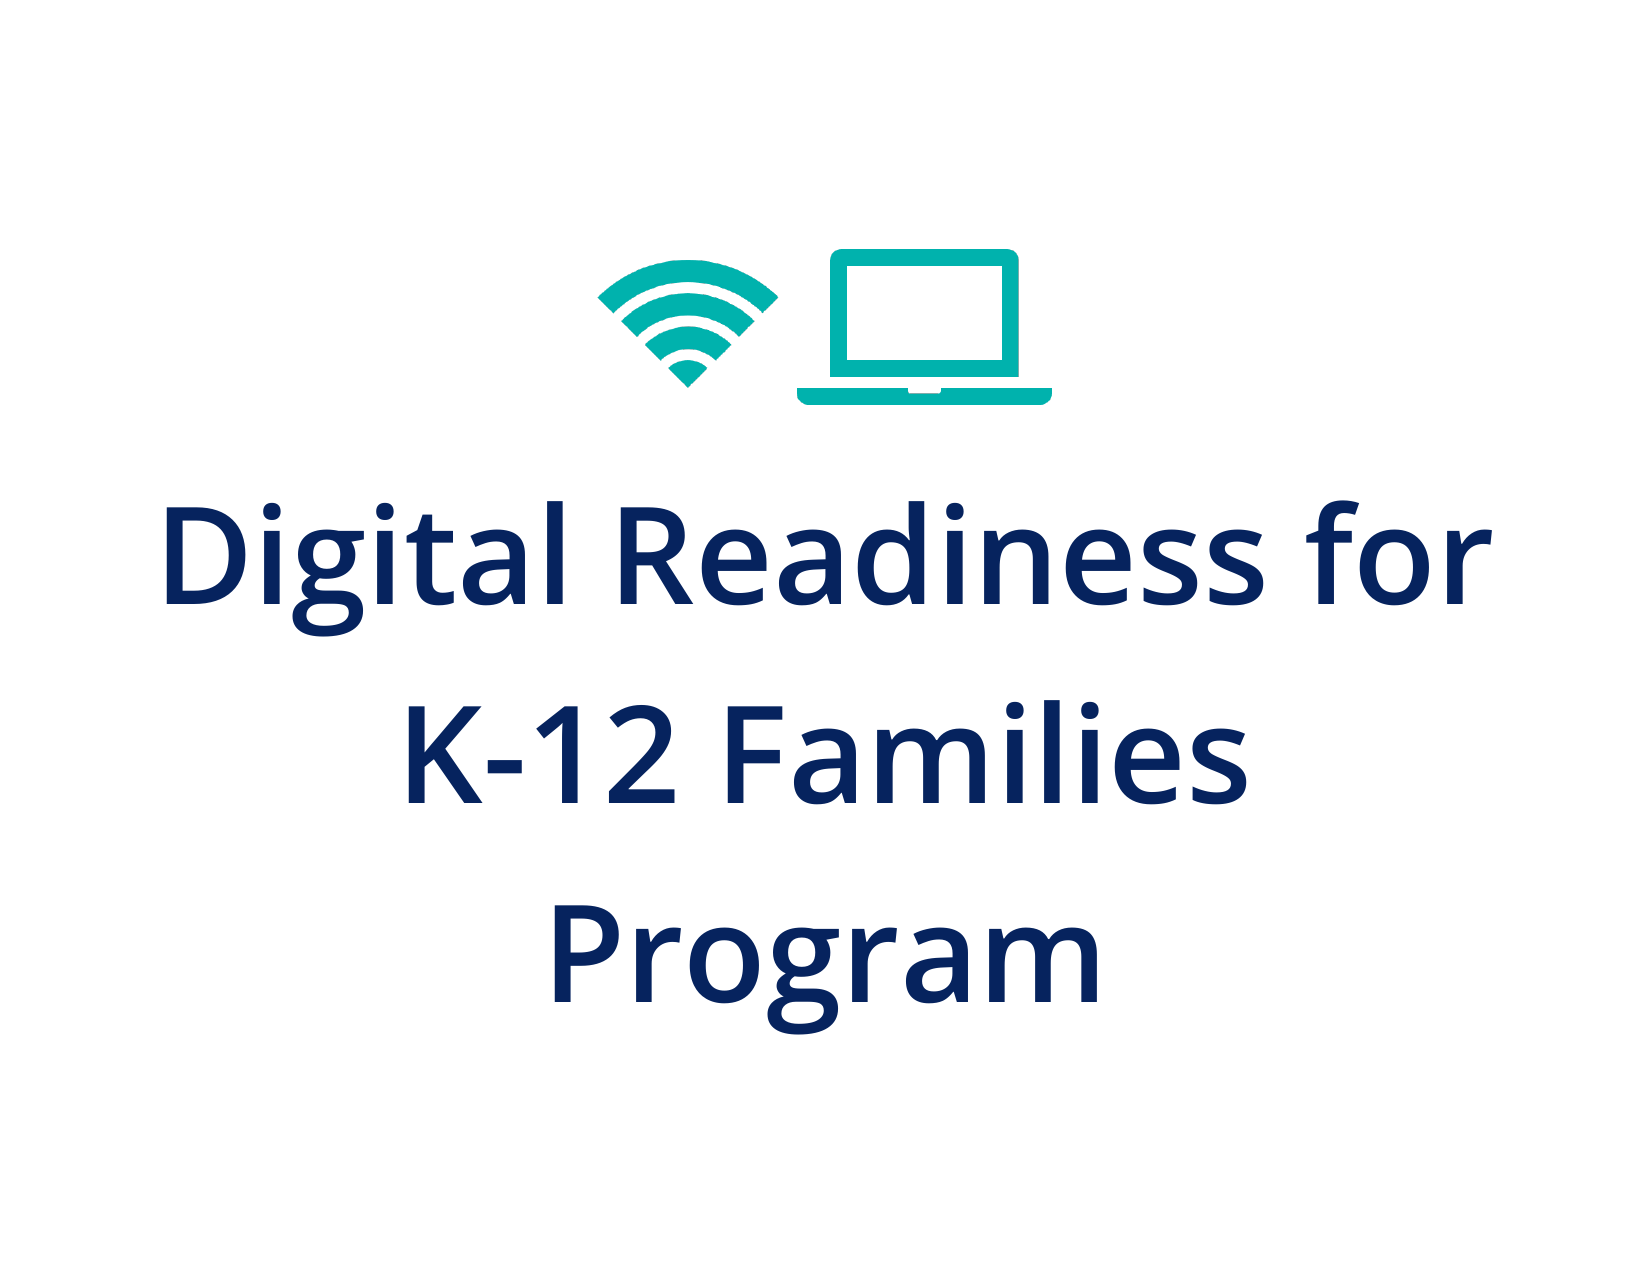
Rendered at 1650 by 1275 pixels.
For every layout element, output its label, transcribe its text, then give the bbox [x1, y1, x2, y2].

picture [554, 190, 1057, 460]
text Digital Readiness for K-12 Families Program [150, 459, 1500, 1042]
